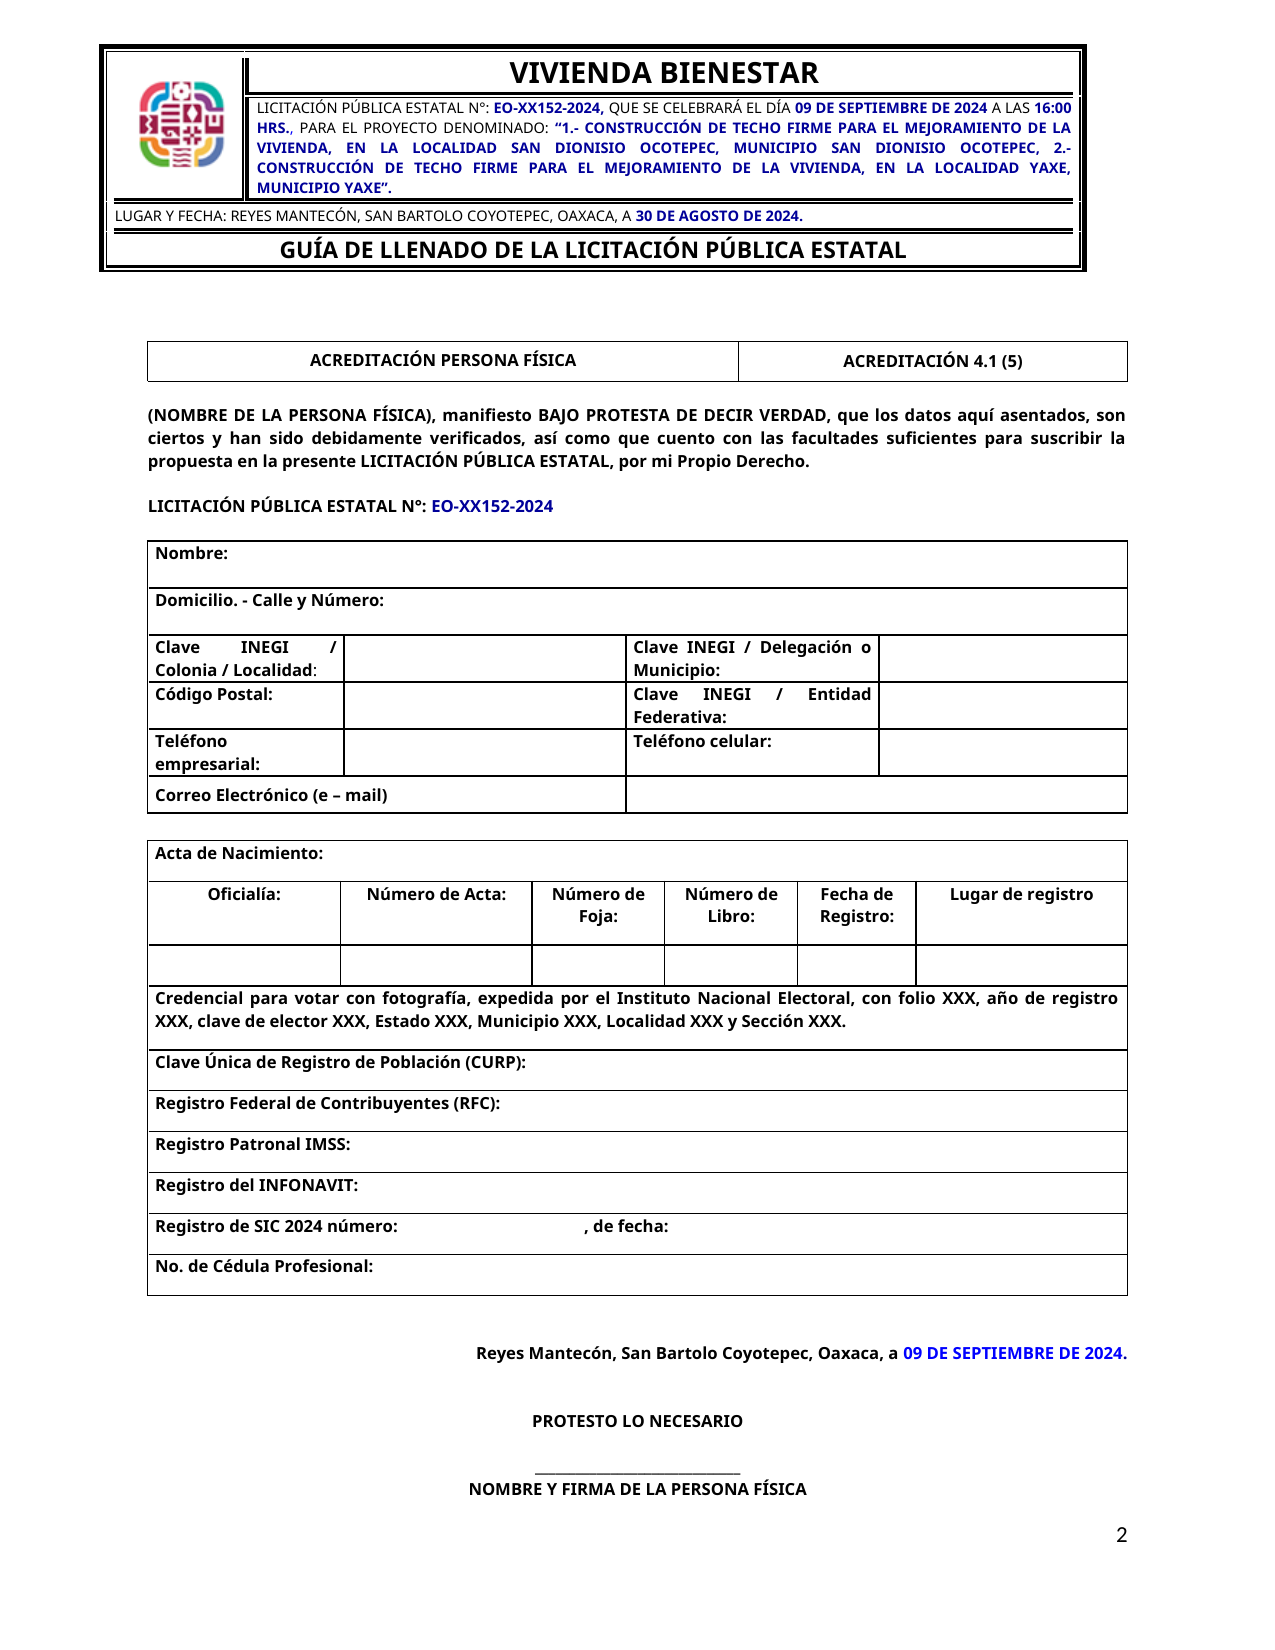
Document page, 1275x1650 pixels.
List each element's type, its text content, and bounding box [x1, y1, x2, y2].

table_header ACREDITACIÓN 4.1 (5) [739, 342, 1127, 381]
table_cell [345, 730, 625, 775]
table_cell Oficialía: [148, 882, 340, 944]
table_cell [665, 946, 797, 985]
table_cell [880, 683, 1127, 728]
table_cell Correo Electrónico (e – mail) [148, 776, 625, 812]
table_cell Teléfono celular: [627, 730, 878, 775]
table_cell Clave Única de Registro de Población (CURP): [148, 1050, 1127, 1090]
table_cell Número de Acta: [341, 882, 531, 944]
table_cell [880, 730, 1127, 775]
table_cell [533, 946, 664, 985]
text PROTESTO LO NECESARIO [148, 1409, 1127, 1432]
text Reyes Mantecón, San Bartolo Coyotepec, Oaxaca, a 09 DE SEPTIEMBRE DE 2024. [148, 1341, 1127, 1364]
table_cell Registro del INFONAVIT: [148, 1173, 1127, 1213]
table_cell Lugar de registro [917, 882, 1127, 944]
table_cell Fecha de Registro: [798, 882, 915, 944]
text ______________________________ [148, 1455, 1127, 1478]
table_cell Teléfono empresarial: [148, 729, 343, 775]
table_cell Clave INEGI / Entidad Federativa: [627, 683, 878, 728]
table_cell [627, 777, 1127, 812]
table_cell [345, 636, 625, 681]
table_cell Clave INEGI / Delegación o Municipio: [627, 636, 878, 681]
table_cell Domicilio. - Calle y Número: [148, 588, 1127, 634]
table_cell Registro de SIC 2024 número: , de fecha: [148, 1214, 1127, 1253]
table_cell [148, 945, 340, 985]
table_cell Código Postal: [148, 682, 343, 728]
table_cell Registro Federal de Contribuyentes (RFC): [148, 1091, 1127, 1131]
table_cell [341, 946, 531, 985]
table_cell [880, 636, 1127, 681]
table_cell Credencial para votar con fotografía, expedida por el Instituto Nacional Electoral, con folio XXX, año de registro XXX, clave de elector XXX, Estado XXX, Municipio XXX, Localidad XXX y Sección XXX. [148, 986, 1127, 1049]
text NOMBRE Y FIRMA DE LA PERSONA FÍSICA [148, 1478, 1127, 1500]
table_cell [798, 946, 915, 985]
table_cell No. de Cédula Profesional: [148, 1255, 1127, 1294]
table_cell [917, 946, 1127, 985]
table_cell Registro Patronal IMSS: [148, 1132, 1127, 1172]
picture [128, 73, 235, 173]
text LICITACIÓN PÚBLICA ESTATAL N°: EO-XX152-2024 [148, 495, 1127, 517]
table_header Acta de Nacimiento: [148, 841, 1127, 881]
text (NOMBRE DE LA PERSONA FÍSICA), manifiesto BAJO PROTESTA DE DECIR VERDAD, que los datos aquí asentados, son ciertos y han sido debidamente verificados, así como que cuento con las facultades suficientes para suscribir la propuesta en la presente LICITACIÓN PÚBLICA ESTATAL, por mi Propio Derecho. [148, 404, 1127, 472]
table_cell Número de Foja: [533, 882, 664, 944]
table_header ACREDITACIÓN PERSONA FÍSICA [148, 342, 738, 381]
table_cell Clave INEGI / Colonia / Localidad: [148, 635, 343, 681]
table_cell Número de Libro: [665, 882, 797, 944]
table_header Nombre: [148, 542, 1127, 587]
table_cell [345, 683, 625, 728]
